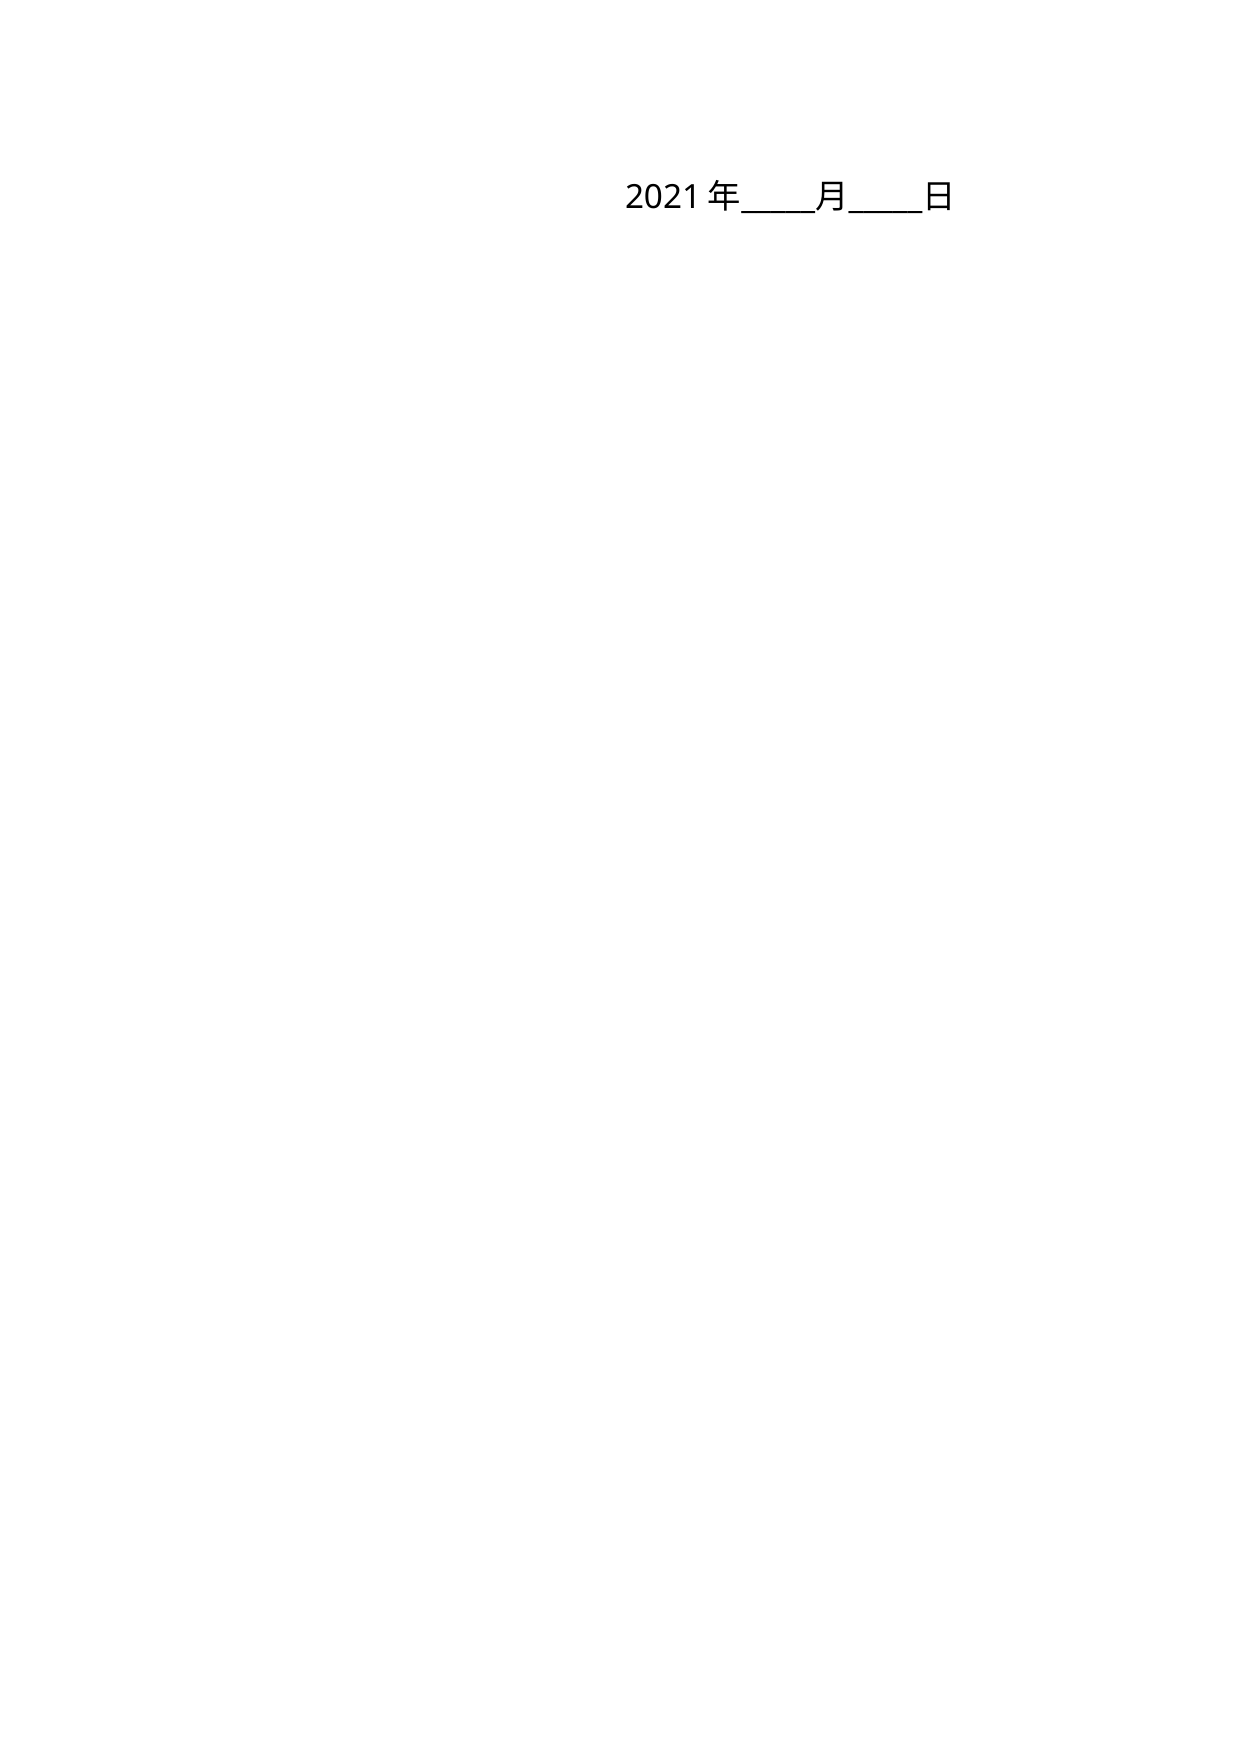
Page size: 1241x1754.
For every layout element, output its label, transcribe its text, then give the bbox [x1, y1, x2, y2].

text 2021年_____月_____日 [187, 162, 955, 227]
